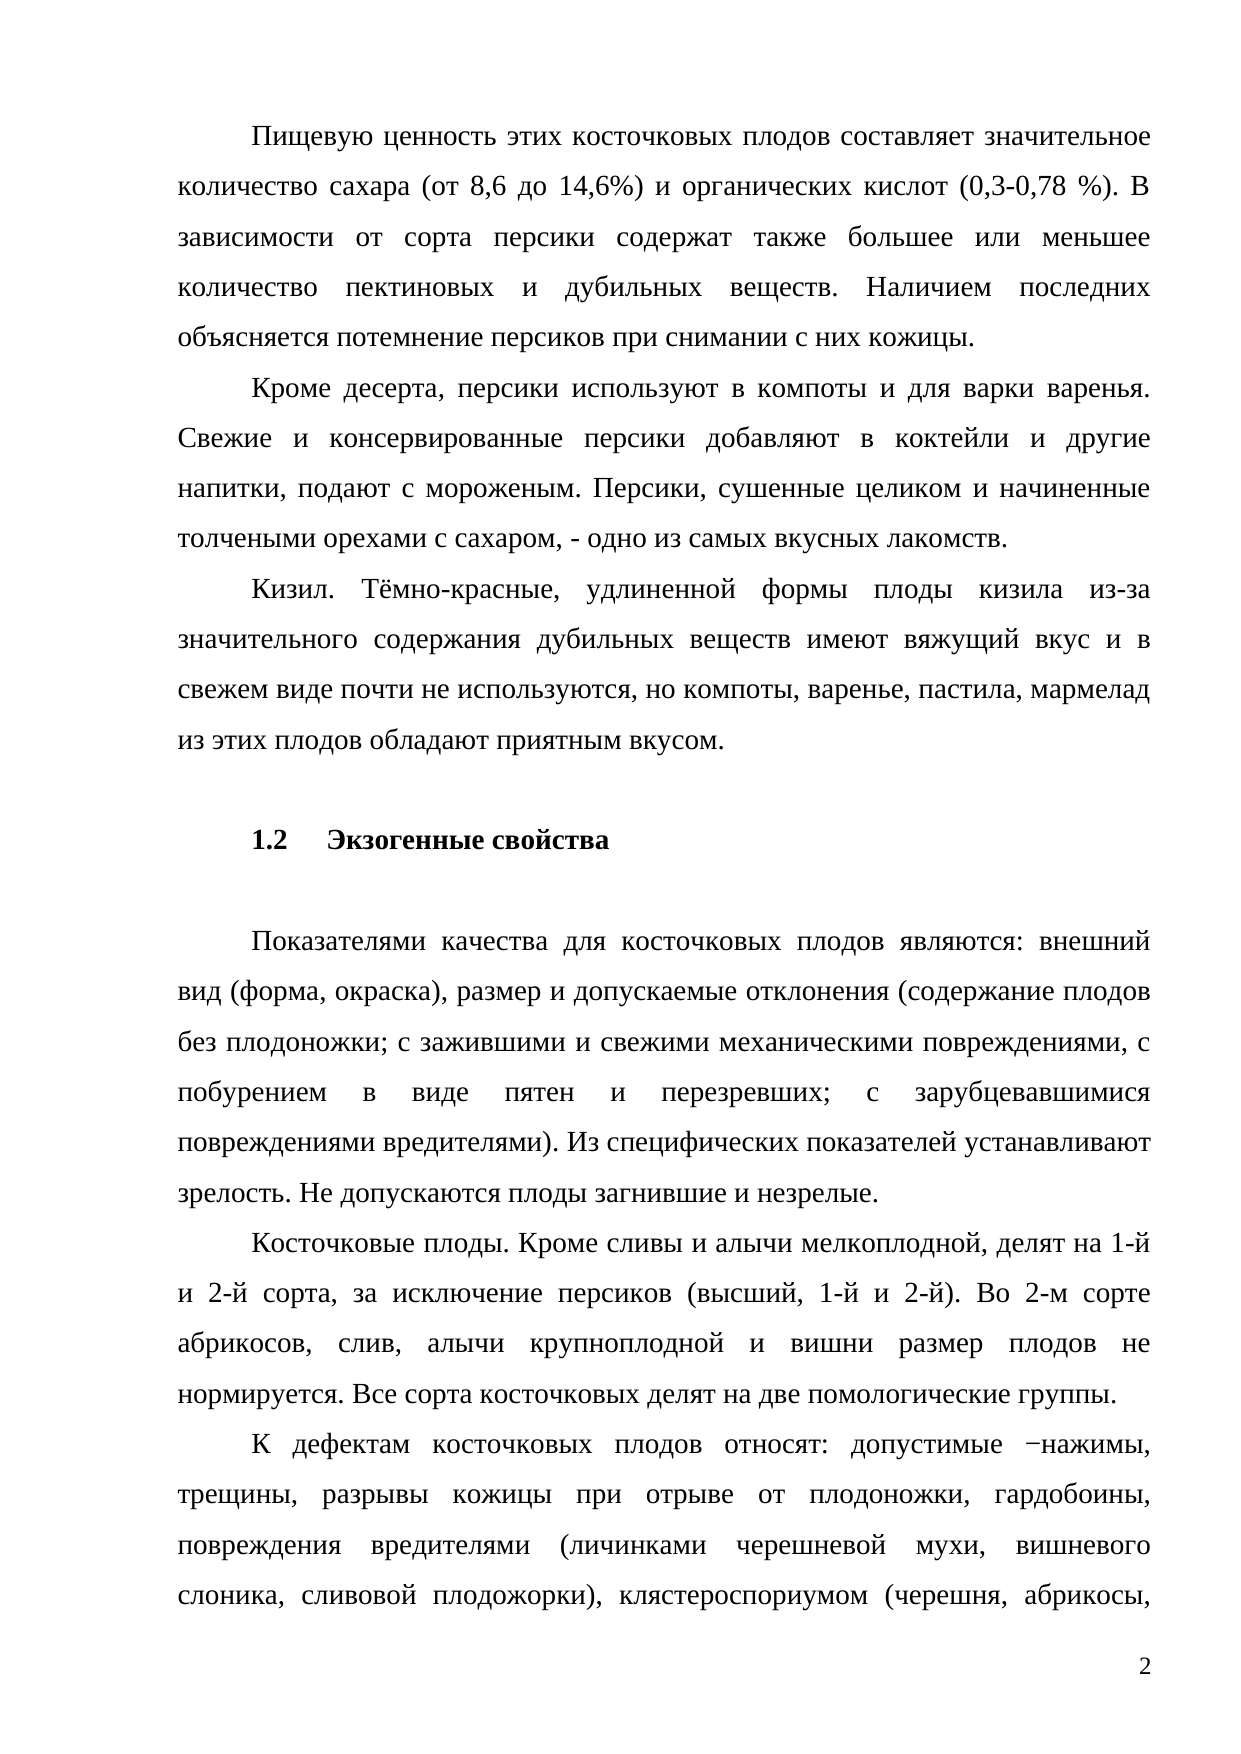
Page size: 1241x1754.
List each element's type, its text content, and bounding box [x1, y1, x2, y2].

text Показателями качества для косточковых плодов являются: внешний вид (форма, окраска), размер и допускаемые отклонения (содержание плодов без плодоножки; с зажившими и свежими механическими повреждениями, с побурением в виде пятен и перезревших; с зарубцевавшимися повреждениями вредителями). Из специфических показателей устанавливают зрелость. Не допускаются плоды загнившие и незрелые. [177, 923, 1152, 1208]
text Кроме десерта, персики используют в компоты и для варки варенья. Свежие и консервированные персики добавляют в коктейли и другие напитки, подают с мороженым. Персики, сушенные целиком и начиненные толчеными орехами с сахаром, - одно из самых вкусных лакомств. [177, 370, 1152, 554]
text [177, 1426, 1152, 1611]
text Кизил. Тёмно-красные, удлиненной формы плоды кизила из-за значительного содержания дубильных веществ имеют вяжущий вкус и в свежем виде почти не используются, но компоты, варенье, пастила, мармелад из этих плодов обладают приятным вкусом. [177, 571, 1152, 755]
text Косточковые плоды. Кроме сливы и алычи мелкоплодной, делят на 1-й и 2-й сорта, за исключение персиков (высший, 1-й и 2-й). Во 2-м сорте абрикосов, слив, алычи крупноплодной и вишни размер плодов не нормируется. Все сорта косточковых делят на две помологические группы. [177, 1225, 1152, 1409]
list Экзогенные свойства [177, 822, 1152, 856]
text Пищевую ценность этих косточковых плодов составляет значительное количество сахара (от 8,6 до 14,6%) и органических кислот (0,3-0,78 %). В зависимости от сорта персики содержат также большее или меньшее количество пектиновых и дубильных веществ. Наличием последних объясняется потемнение персиков при снимании с них кожицы. [177, 118, 1152, 353]
